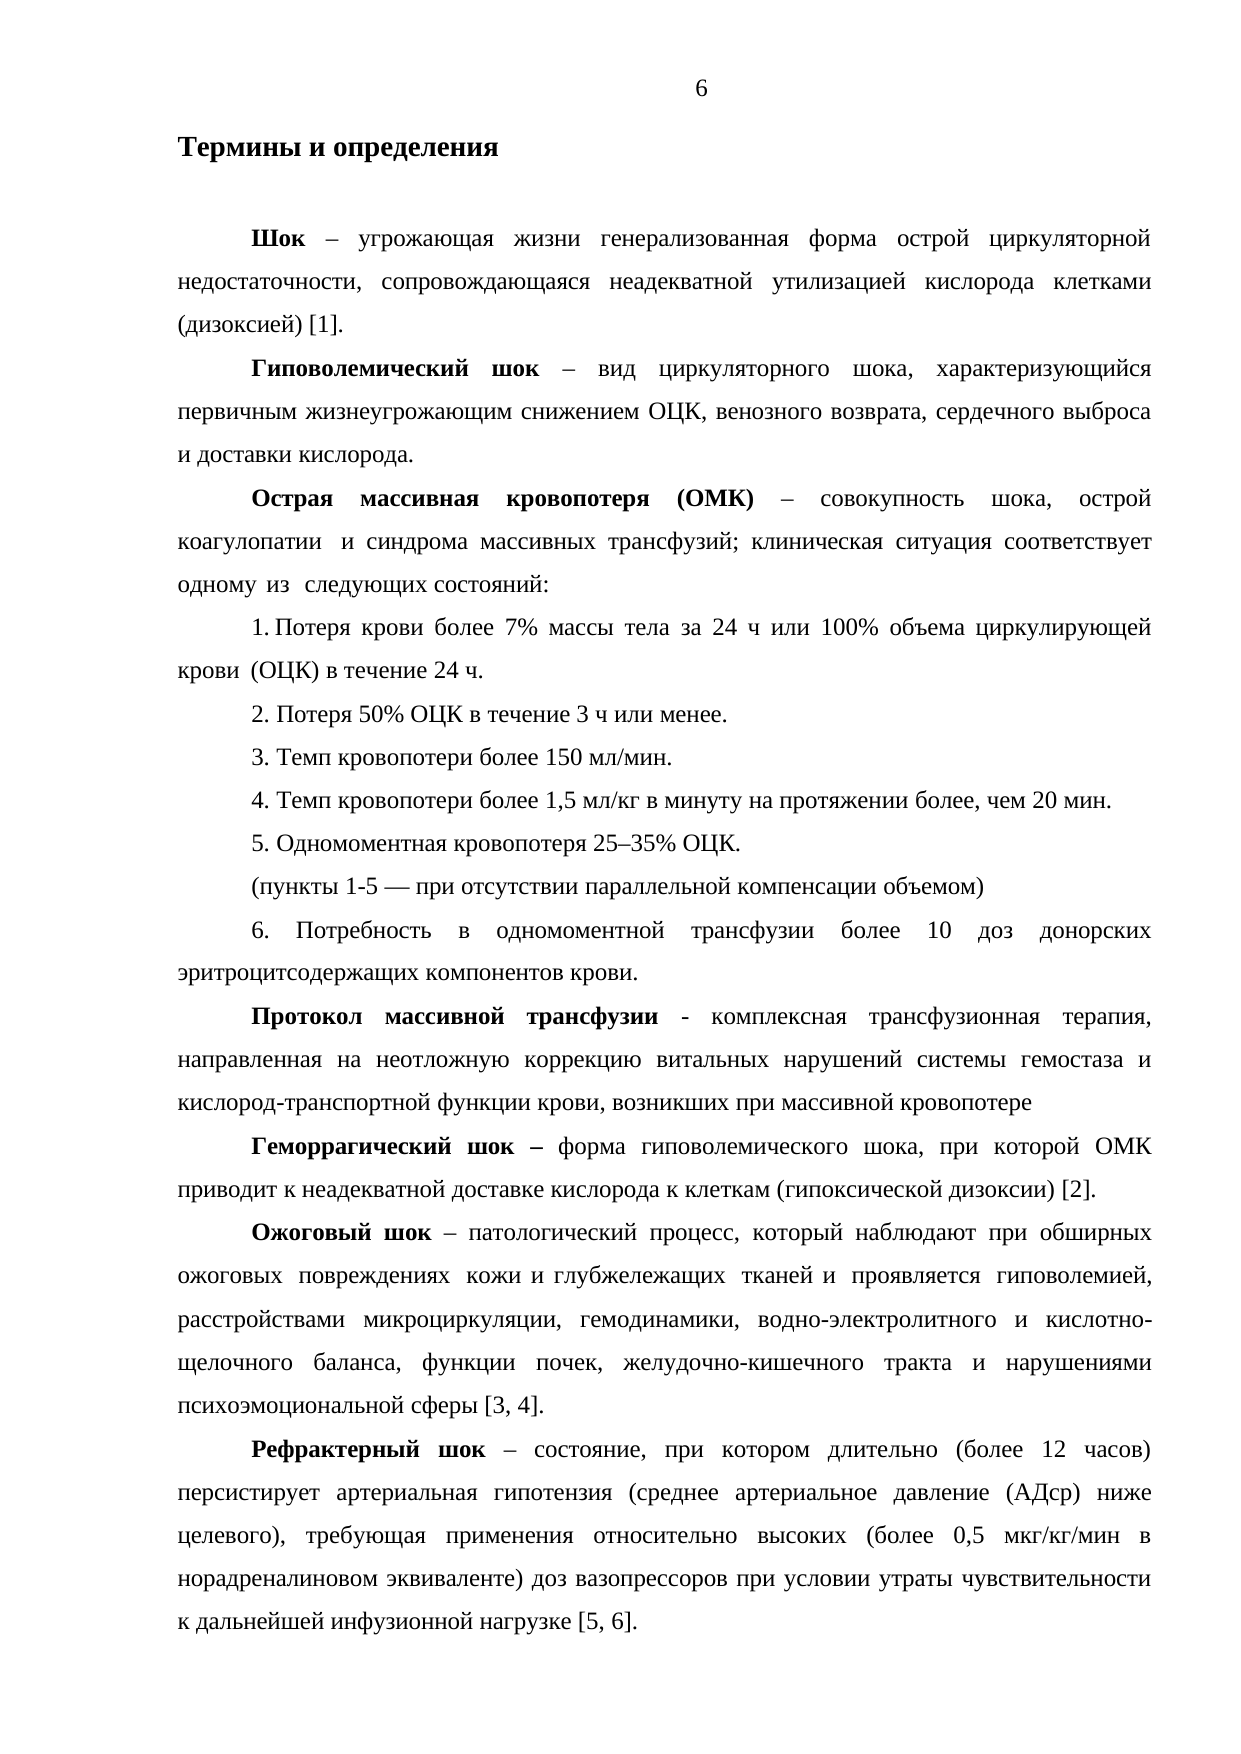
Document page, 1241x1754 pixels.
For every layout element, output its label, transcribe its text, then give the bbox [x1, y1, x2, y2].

text Ожоговый шок – патологический процесс, который наблюдают при обширных ожоговых повреждениях кожи и глубжележащих тканей и проявляется гиповолемией, расстройствами микроциркуляции, гемодинамики, водно-электролитного и кислотно- щелочного баланса, функции почек, желудочно-кишечного тракта и нарушениями психоэмоциональной сферы [3, 4]. [177, 1217, 1152, 1419]
list Темп кровопотери более 150 мл/мин. [251, 742, 1163, 771]
text (пункты 1-5 ― при отсутствии параллельной компенсации объемом) [251, 871, 1163, 900]
list Одномоментная кровопотеря 25–35% ОЦК. [251, 828, 1163, 857]
subtitle Термины и определения [177, 129, 1163, 163]
text Рефрактерный шок – состояние, при котором длительно (более 12 часов) персистирует артериальная гипотензия (среднее артериальное давление (АДср) ниже целевого), требующая применения относительно высоких (более 0,5 мкг/кг/мин в норадреналиновом эквиваленте) доз вазопрессоров при условии утраты чувствительности к дальнейшей инфузионной нагрузке [5, 6]. [177, 1434, 1152, 1635]
text Геморрагический шок – форма гиповолемического шока, при которой ОМК приводит к неадекватной доставке кислорода к клеткам (гипоксической дизоксии) [2]. [177, 1131, 1152, 1203]
text Шок – угрожающая жизни генерализованная форма острой циркуляторной недостаточности, сопровождающаяся неадекватной утилизацией кислорода клетками (дизоксией) [1]. [177, 223, 1151, 338]
list Потеря 50% ОЦК в течение 3 ч или менее. [251, 699, 1163, 728]
text Протокол массивной трансфузии - комплексная трансфузионная терапия, направленная на неотложную коррекцию витальных нарушений системы гемостаза и кислород-транспортной функции крови, возникших при массивной кровопотере [177, 1001, 1152, 1116]
text Гиповолемический шок – вид циркуляторного шока, характеризующийся первичным жизнеугрожающим снижением ОЦК, венозного возврата, сердечного выброса и доставки кислорода. [177, 353, 1152, 468]
text Острая массивная кровопотеря (ОМК) – совокупность шока, острой коагулопатии и синдрома массивных трансфузий; клиническая ситуация соответствует одному из следующих состояний: [177, 483, 1152, 598]
list Потребность в одномоментной трансфузии более 10 доз донорских эритроцитсодержащих компонентов крови. [177, 915, 1152, 986]
list Потеря крови более 7% массы тела за 24 ч или 100% объема циркулирующей крови (ОЦК) в течение 24 ч. [177, 612, 1152, 684]
list Темп кровопотери более 1,5 мл/кг в минуту на протяжении более, чем 20 мин. [251, 785, 1163, 814]
